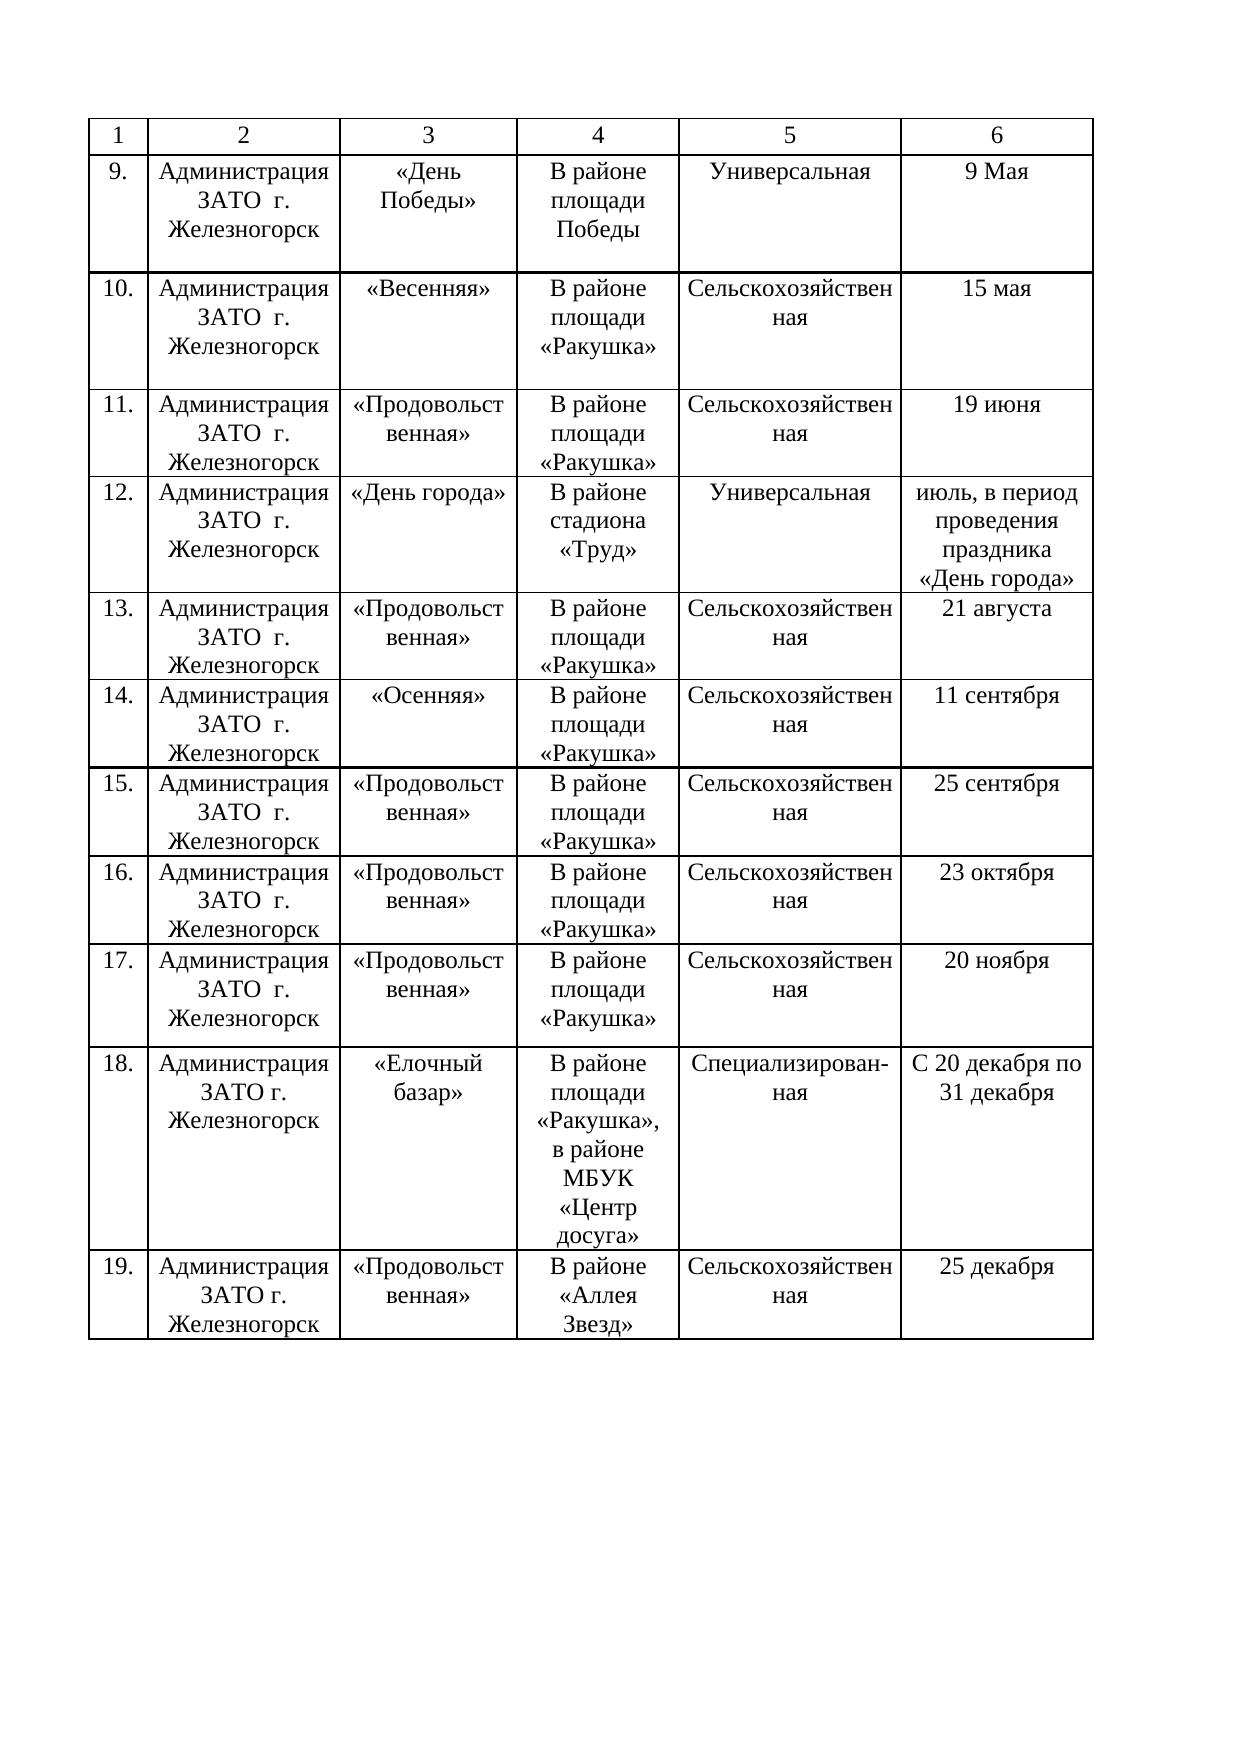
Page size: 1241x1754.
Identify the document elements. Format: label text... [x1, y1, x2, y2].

table_cell Администрация ЗАТО г. Железногорск [149, 680, 339, 766]
table_cell 11. [90, 390, 147, 476]
table_cell 18. [90, 1048, 147, 1249]
table_cell 3 [341, 119, 516, 154]
table_cell Администрация ЗАТО г. Железногорск [149, 593, 339, 679]
table_cell Администрация ЗАТО г. Железногорск [149, 1048, 339, 1249]
table_cell «Продовольственная» [341, 390, 516, 476]
table_cell 21 августа [902, 593, 1092, 679]
table_cell 13. [90, 593, 147, 679]
table_cell 17. [90, 945, 147, 1046]
table_cell Администрация ЗАТО г. Железногорск [149, 274, 339, 388]
table_cell «Осенняя» [341, 680, 516, 766]
table_cell 1 [90, 119, 147, 154]
table_cell Сельскохозяйственная [680, 769, 900, 855]
table_cell 25 декабря [902, 1251, 1092, 1337]
table_cell Администрация ЗАТО г. Железногорск [149, 156, 339, 271]
table_cell В районе площади Победы [518, 156, 678, 271]
table_cell 15. [90, 769, 147, 855]
table_cell 15 мая [902, 274, 1092, 388]
table_cell Специализирован-ная [680, 1048, 900, 1249]
table_cell 23 октября [902, 857, 1092, 943]
table_cell Сельскохозяйственная [680, 945, 900, 1046]
table_cell 25 сентября [902, 769, 1092, 855]
table_cell Администрация ЗАТО г. Железногорск [149, 390, 339, 476]
table_cell Администрация ЗАТО г. Железногорск [149, 769, 339, 855]
table_cell Администрация ЗАТО г. Железногорск [149, 1251, 339, 1337]
table_cell В районе площади «Ракушка» [518, 274, 678, 388]
table_cell С 20 декабря по 31 декабря [902, 1048, 1092, 1249]
table_cell Сельскохозяйственная [680, 857, 900, 943]
table_cell Сельскохозяйственная [680, 680, 900, 766]
table_cell Сельскохозяйственная [680, 593, 900, 679]
table_cell В районе площади «Ракушка» [518, 680, 678, 766]
table_cell «Продовольственная» [341, 945, 516, 1046]
table_cell Универсальная [680, 477, 900, 592]
table_cell В районе площади «Ракушка» [518, 390, 678, 476]
table_cell В районе стадиона «Труд» [518, 477, 678, 592]
table_cell «Продовольственная» [341, 1251, 516, 1337]
table_cell 5 [680, 119, 900, 154]
table_cell Администрация ЗАТО г. Железногорск [149, 857, 339, 943]
table_cell В районе площади «Ракушка» [518, 593, 678, 679]
table_cell «Елочный базар» [341, 1048, 516, 1249]
table_cell 11 сентября [902, 680, 1092, 766]
table_cell В районе площади «Ракушка» [518, 945, 678, 1046]
table_cell 9 Мая [902, 156, 1092, 271]
table_cell 12. [90, 477, 147, 592]
table_cell «Продовольственная» [341, 857, 516, 943]
table_cell 9. [90, 156, 147, 271]
table_cell В районе площади «Ракушка», в районе МБУК «Центр досуга» [518, 1048, 678, 1249]
table_cell «Весенняя» [341, 274, 516, 388]
table_cell Администрация ЗАТО г. Железногорск [149, 477, 339, 592]
table_cell «День города» [341, 477, 516, 592]
table_cell Администрация ЗАТО г. Железногорск [149, 945, 339, 1046]
table_cell «День Победы» [341, 156, 516, 271]
table_cell 4 [518, 119, 678, 154]
table_cell В районе площади «Ракушка» [518, 857, 678, 943]
table_cell 2 [149, 119, 339, 154]
table_cell Сельскохозяйственная [680, 274, 900, 388]
table_cell июль, в период проведения праздника «День города» [902, 477, 1092, 592]
table_cell 10. [90, 274, 147, 388]
table_cell 6 [902, 119, 1092, 154]
table_cell 19 июня [902, 390, 1092, 476]
table_cell Универсальная [680, 156, 900, 271]
table_cell Сельскохозяйственная [680, 390, 900, 476]
table_cell В районе «Аллея Звезд» [518, 1251, 678, 1337]
table_cell «Продовольственная» [341, 593, 516, 679]
table_cell В районе площади «Ракушка» [518, 769, 678, 855]
table_cell 19. [90, 1251, 147, 1337]
table_cell 14. [90, 680, 147, 766]
table_cell Сельскохозяйственная [680, 1251, 900, 1337]
table_cell 16. [90, 857, 147, 943]
table_cell «Продовольственная» [341, 769, 516, 855]
table_cell 20 ноября [902, 945, 1092, 1046]
